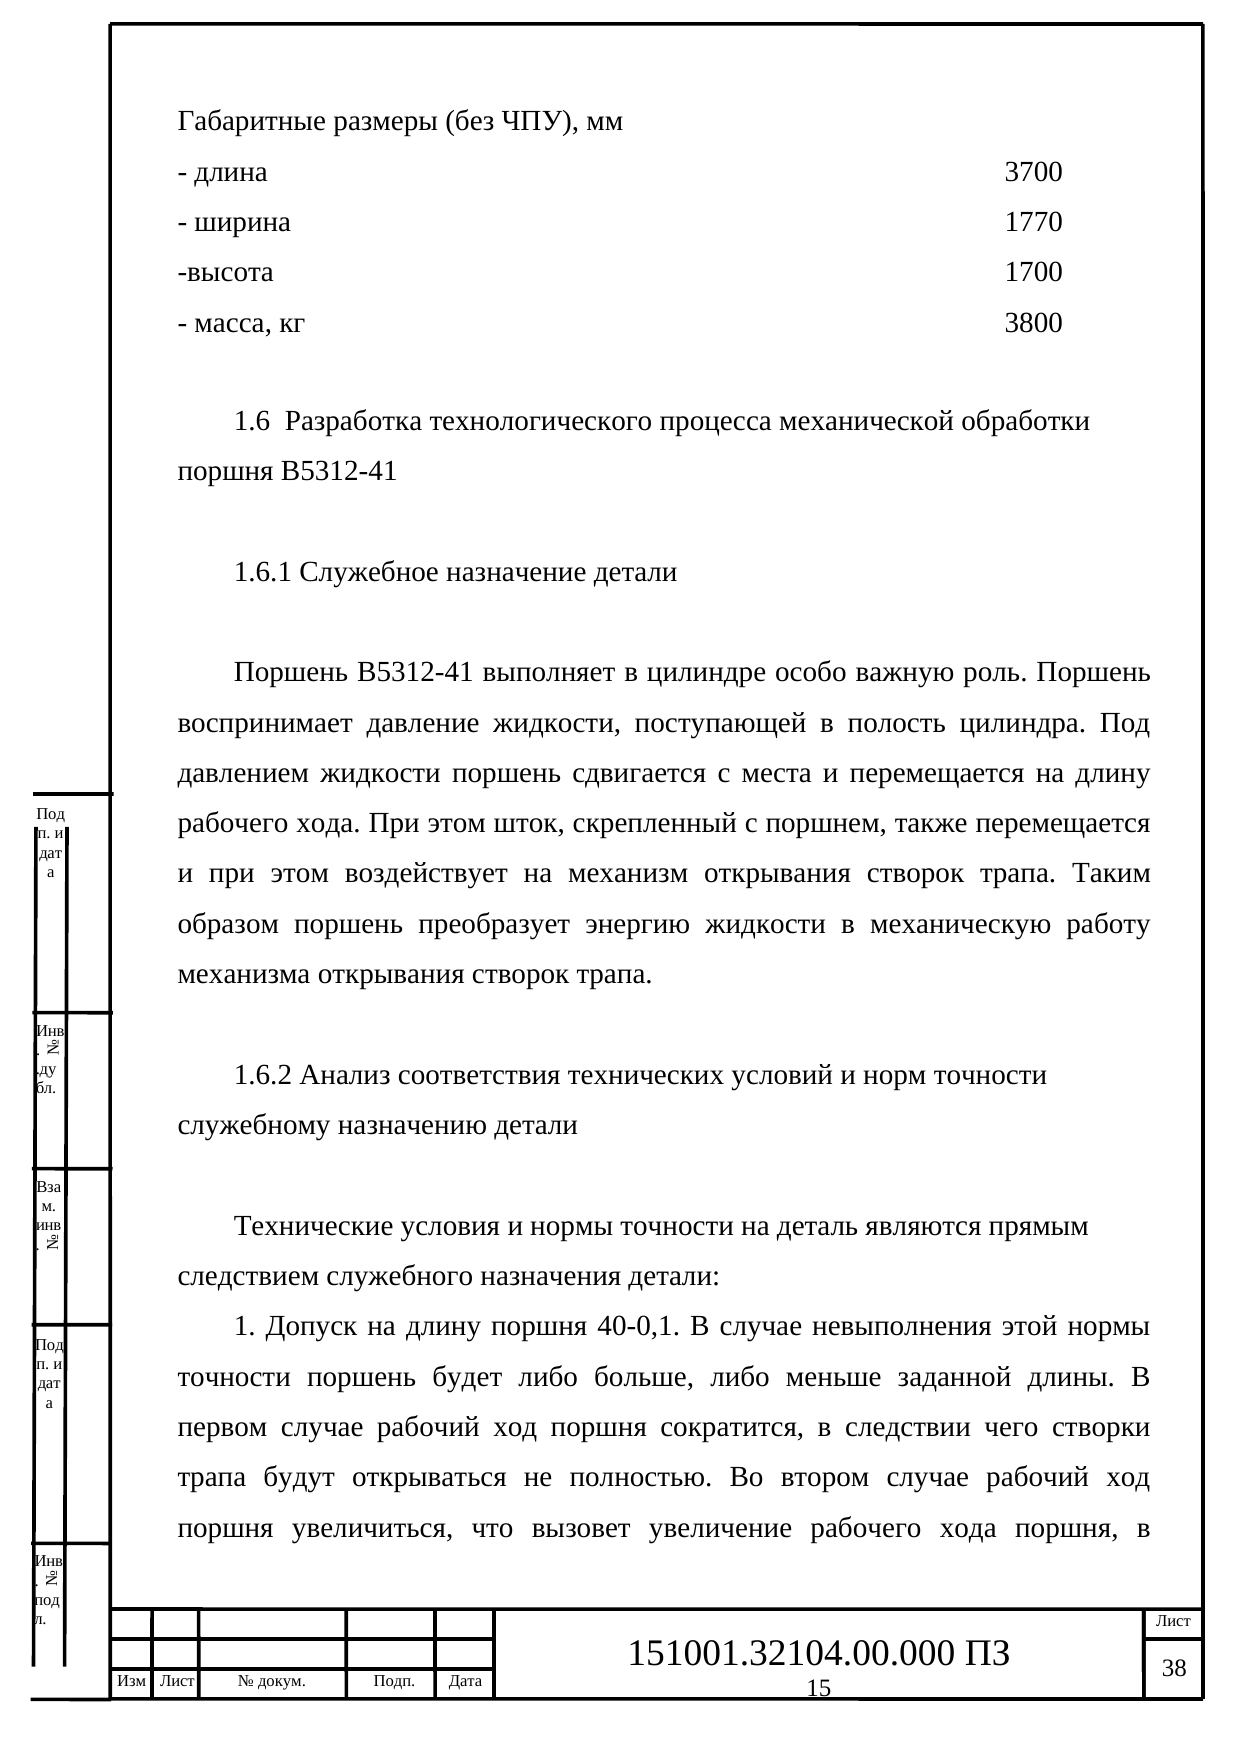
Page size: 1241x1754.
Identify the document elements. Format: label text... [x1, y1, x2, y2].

text 1.6.2 Анализ соответствия технических условий и норм точности служебному назначению детали [177, 1057, 1152, 1141]
text Поршень В5312-41 выполняет в цилиндре особо важную роль. Поршень воспринимает давление жидкости, поступающей в полость цилиндра. Под давлением жидкости поршень сдвигается с места и перемещается на длину рабочего хода. При этом шток, скрепленный с поршнем, также перемещается и при этом воздействует на механизм открывания створок трапа. Таким образом поршень преобразует энергию жидкости в механическую работу механизма открывания створок трапа. [177, 654, 1152, 990]
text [177, 1308, 1152, 1543]
text 1.6 Разработка технологического процесса механической обработки поршня В5312-41 [177, 403, 1152, 487]
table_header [166, 104, 993, 352]
text Технические условия и нормы точности на деталь являются прямым следствием служебного назначения детали: [177, 1208, 1152, 1292]
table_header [993, 104, 1163, 352]
text 1.6.1 Служебное назначение детали [177, 554, 1152, 587]
